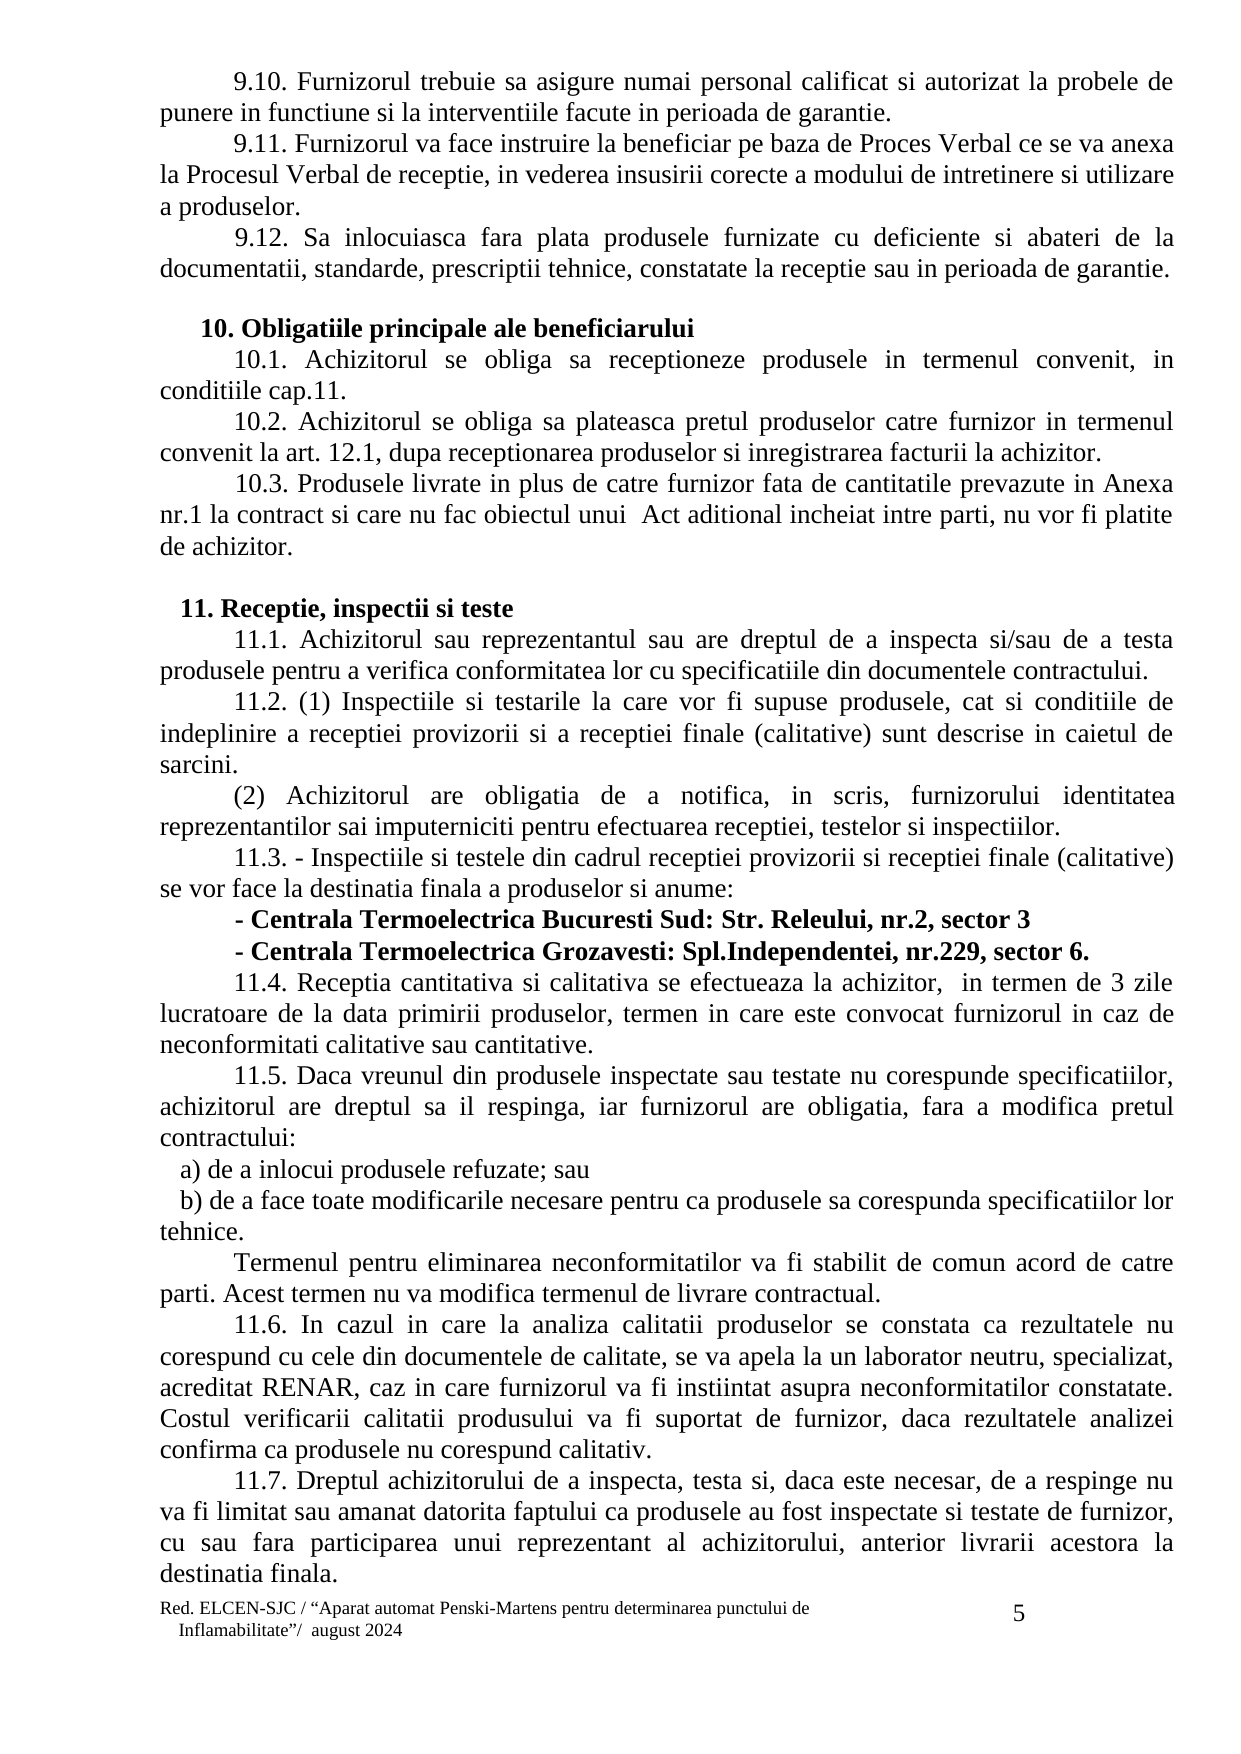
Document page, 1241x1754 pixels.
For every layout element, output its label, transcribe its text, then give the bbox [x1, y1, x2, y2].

text 11.4. Receptia cantitativa si calitativa se efectueaza la achizitor, in termen de 3 zile lucratoare de la data primirii produselor, termen in care este convocat furnizorul in caz de neconformitati calitative sau cantitative. [159, 966, 1175, 1059]
text 11.2. (1) Inspectiile si testarile la care vor fi supuse produsele, cat si conditiile de indeplinire a receptiei provizorii si a receptiei finale (calitative) sunt descrise in caietul de sarcini. [159, 686, 1175, 779]
text 11.5. Daca vreunul din produsele inspectate sau testate nu corespunde specificatiilor, achizitorul are dreptul sa il respinga, iar furnizorul are obligatia, fara a modifica pretul contractului: [159, 1059, 1175, 1153]
text - Centrala Termoelectrica Grozavesti: Spl.Independentei, nr.229, sector 6. [159, 935, 1175, 966]
text 10.2. Achizitorul se obliga sa plateasca pretul produselor catre furnizor in termenul convenit la art. 12.1, dupa receptionarea produselor si inregistrarea facturii la achizitor. [159, 405, 1175, 467]
text 11. Receptie, inspectii si teste [159, 592, 1175, 623]
text 11.3. - Inspectiile si testele din cadrul receptiei provizorii si receptiei finale (calitative) se vor face la destinatia finala a produselor si anume: [159, 841, 1175, 903]
text - Centrala Termoelectrica Bucuresti Sud: Str. Releului, nr.2, sector 3 [159, 903, 1175, 935]
text Termenul pentru eliminarea neconformitatilor va fi stabilit de comun acord de catre parti. Acest termen nu va modifica termenul de livrare contractual. [159, 1246, 1175, 1308]
text 9.12. Sa inlocuiasca fara plata produsele furnizate cu deficiente si abateri de la documentatii, standarde, prescriptii tehnice, constatate la receptie sau in perioada de garantie. [159, 221, 1175, 283]
text 11.6. In cazul in care la analiza calitatii produselor se constata ca rezultatele nu corespund cu cele din documentele de calitate, se va apela la un laborator neutru, specializat, acreditat RENAR, caz in care furnizorul va fi instiintat asupra neconformitatilor constatate. Costul verificarii calitatii produsului va fi suportat de furnizor, daca rezultatele analizei confirma ca produsele nu corespund calitativ. [159, 1308, 1175, 1464]
text 11.1. Achizitorul sau reprezentantul sau are dreptul de a inspecta si/sau de a testa produsele pentru a verifica conformitatea lor cu specificatiile din documentele contractului. [159, 623, 1175, 686]
text b) de a face toate modificarile necesare pentru ca produsele sa corespunda specificatiilor lor tehnice. [159, 1184, 1175, 1246]
text 11.7. Dreptul achizitorului de a inspecta, testa si, daca este necesar, de a respinge nu va fi limitat sau amanat datorita faptului ca produsele au fost inspectate si testate de furnizor, cu sau fara participarea unui reprezentant al achizitorului, anterior livrarii acestora la destinatia finala. [159, 1464, 1175, 1589]
text 10.1. Achizitorul se obliga sa receptioneze produsele in termenul convenit, in conditiile cap.11. [159, 343, 1175, 405]
text 9.11. Furnizorul va face instruire la beneficiar pe baza de Proces Verbal ce se va anexa la Procesul Verbal de receptie, in vederea insusirii corecte a modului de intretinere si utilizare a produselor. [159, 127, 1175, 221]
text 10.3. Produsele livrate in plus de catre furnizor fata de cantitatile prevazute in Anexa nr.1 la contract si care nu fac obiectul unui Act aditional incheiat intre parti, nu vor fi platite de achizitor. [159, 467, 1175, 561]
text 10. Obligatiile principale ale beneficiarului [159, 312, 1175, 343]
text (2) Achizitorul are obligatia de a notifica, in scris, furnizorului identitatea reprezentantilor sai imputerniciti pentru efectuarea receptiei, testelor si inspectiilor. [159, 779, 1175, 841]
text a) de a inlocui produsele refuzate; sau [159, 1153, 1175, 1184]
text 9.10. Furnizorul trebuie sa asigure numai personal calificat si autorizat la probele de punere in functiune si la interventiile facute in perioada de garantie. [159, 65, 1175, 127]
